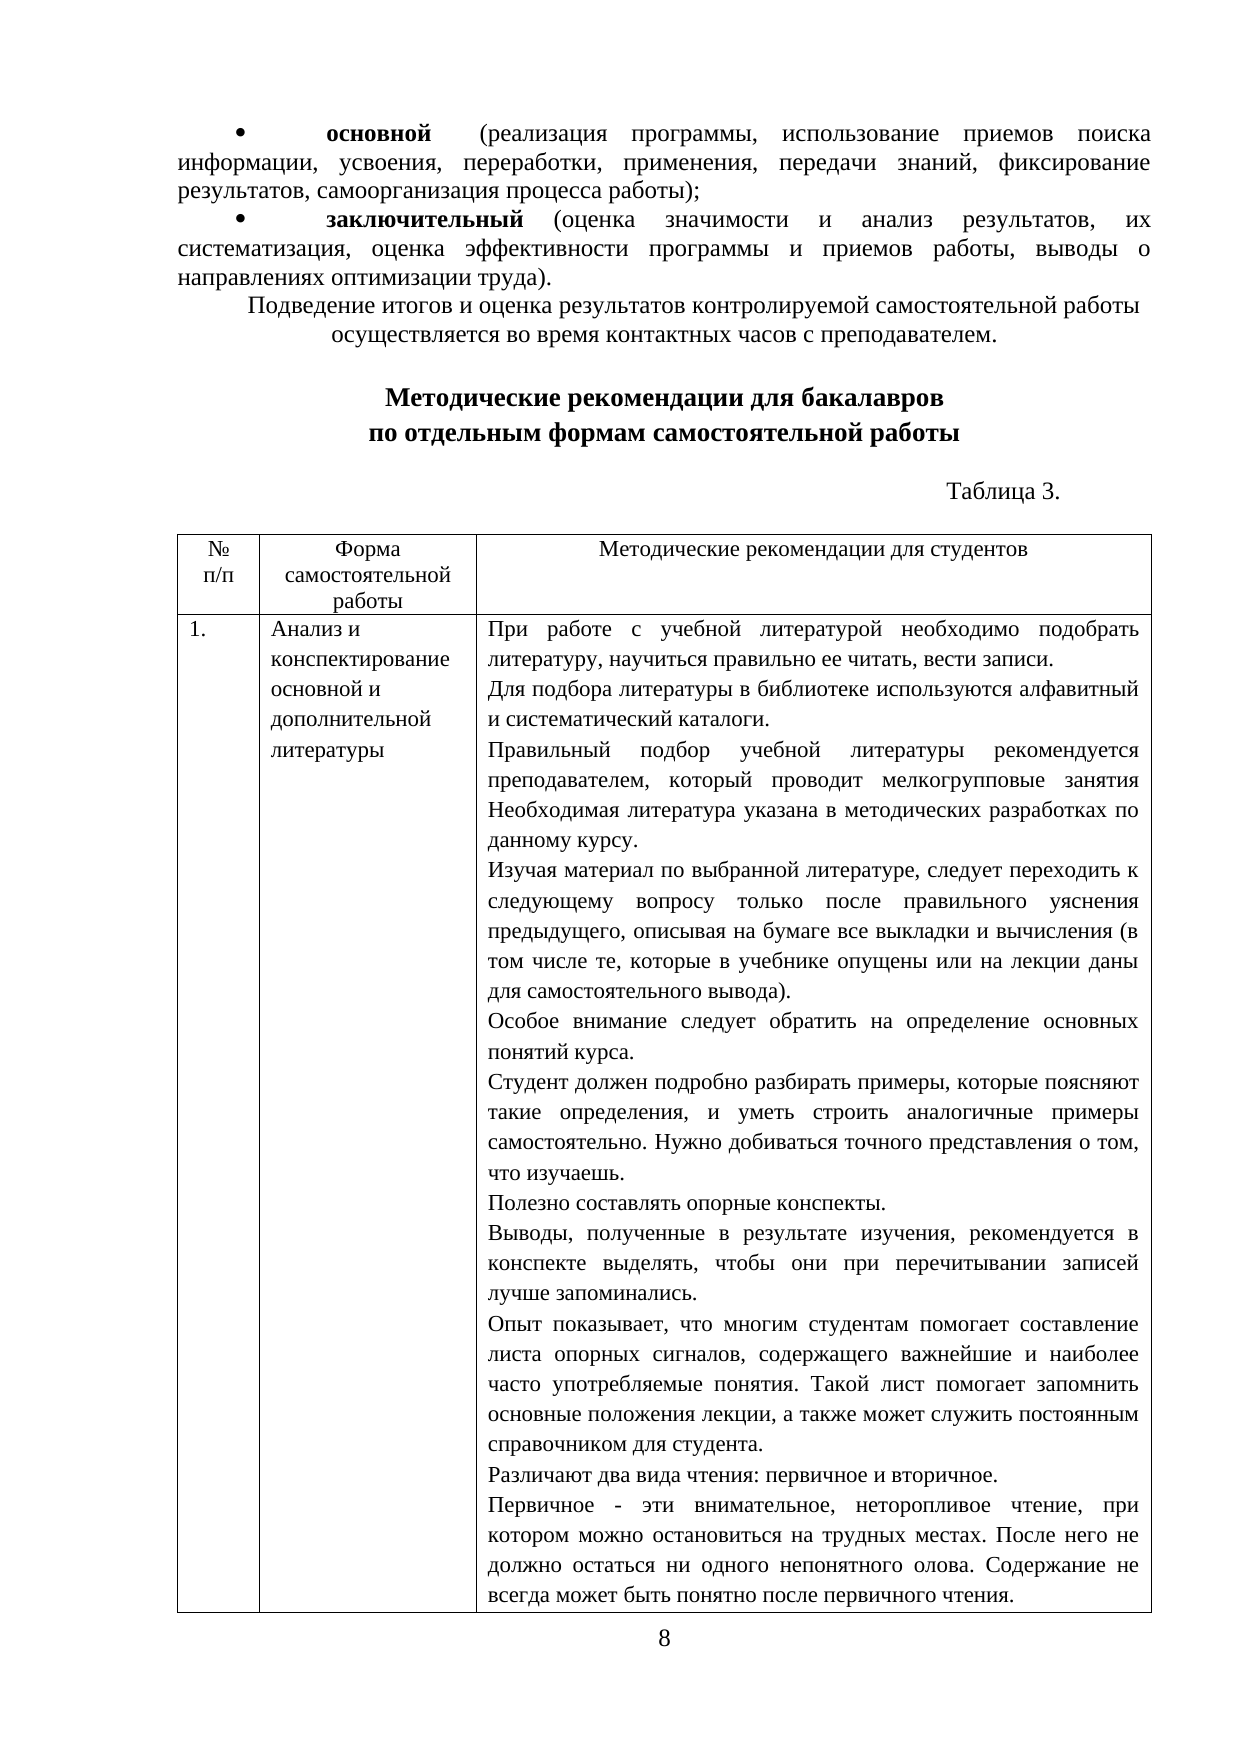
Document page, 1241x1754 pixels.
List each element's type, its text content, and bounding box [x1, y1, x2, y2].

subtitle Методические рекомендации для бакалавров [177, 381, 1152, 412]
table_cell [260, 615, 476, 1612]
list основной (реализация программы, использование приемов поиска информации, усвоения, переработки, применения, передачи знаний, фиксирование результатов, самоорганизация процесса работы); [177, 118, 1152, 204]
text Таблица 3. [177, 476, 1152, 505]
table_header Форма самостоятельной работы [260, 535, 476, 614]
list заключительный (оценка значимости и анализ результатов, их систематизация, оценка эффективности программы и приемов работы, выводы о направлениях оптимизации труда). [177, 204, 1152, 291]
text Подведение итогов и оценка результатов контролируемой самостоятельной работы осуществляется во время контактных часов с преподавателем. [177, 291, 1152, 348]
subtitle по отдельным формам самостоятельной работы [177, 416, 1152, 447]
table_header № п/п [178, 535, 259, 614]
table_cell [477, 615, 1151, 1612]
table_cell 1. [178, 615, 259, 1612]
table_header Методические рекомендации для студентов [477, 535, 1151, 614]
